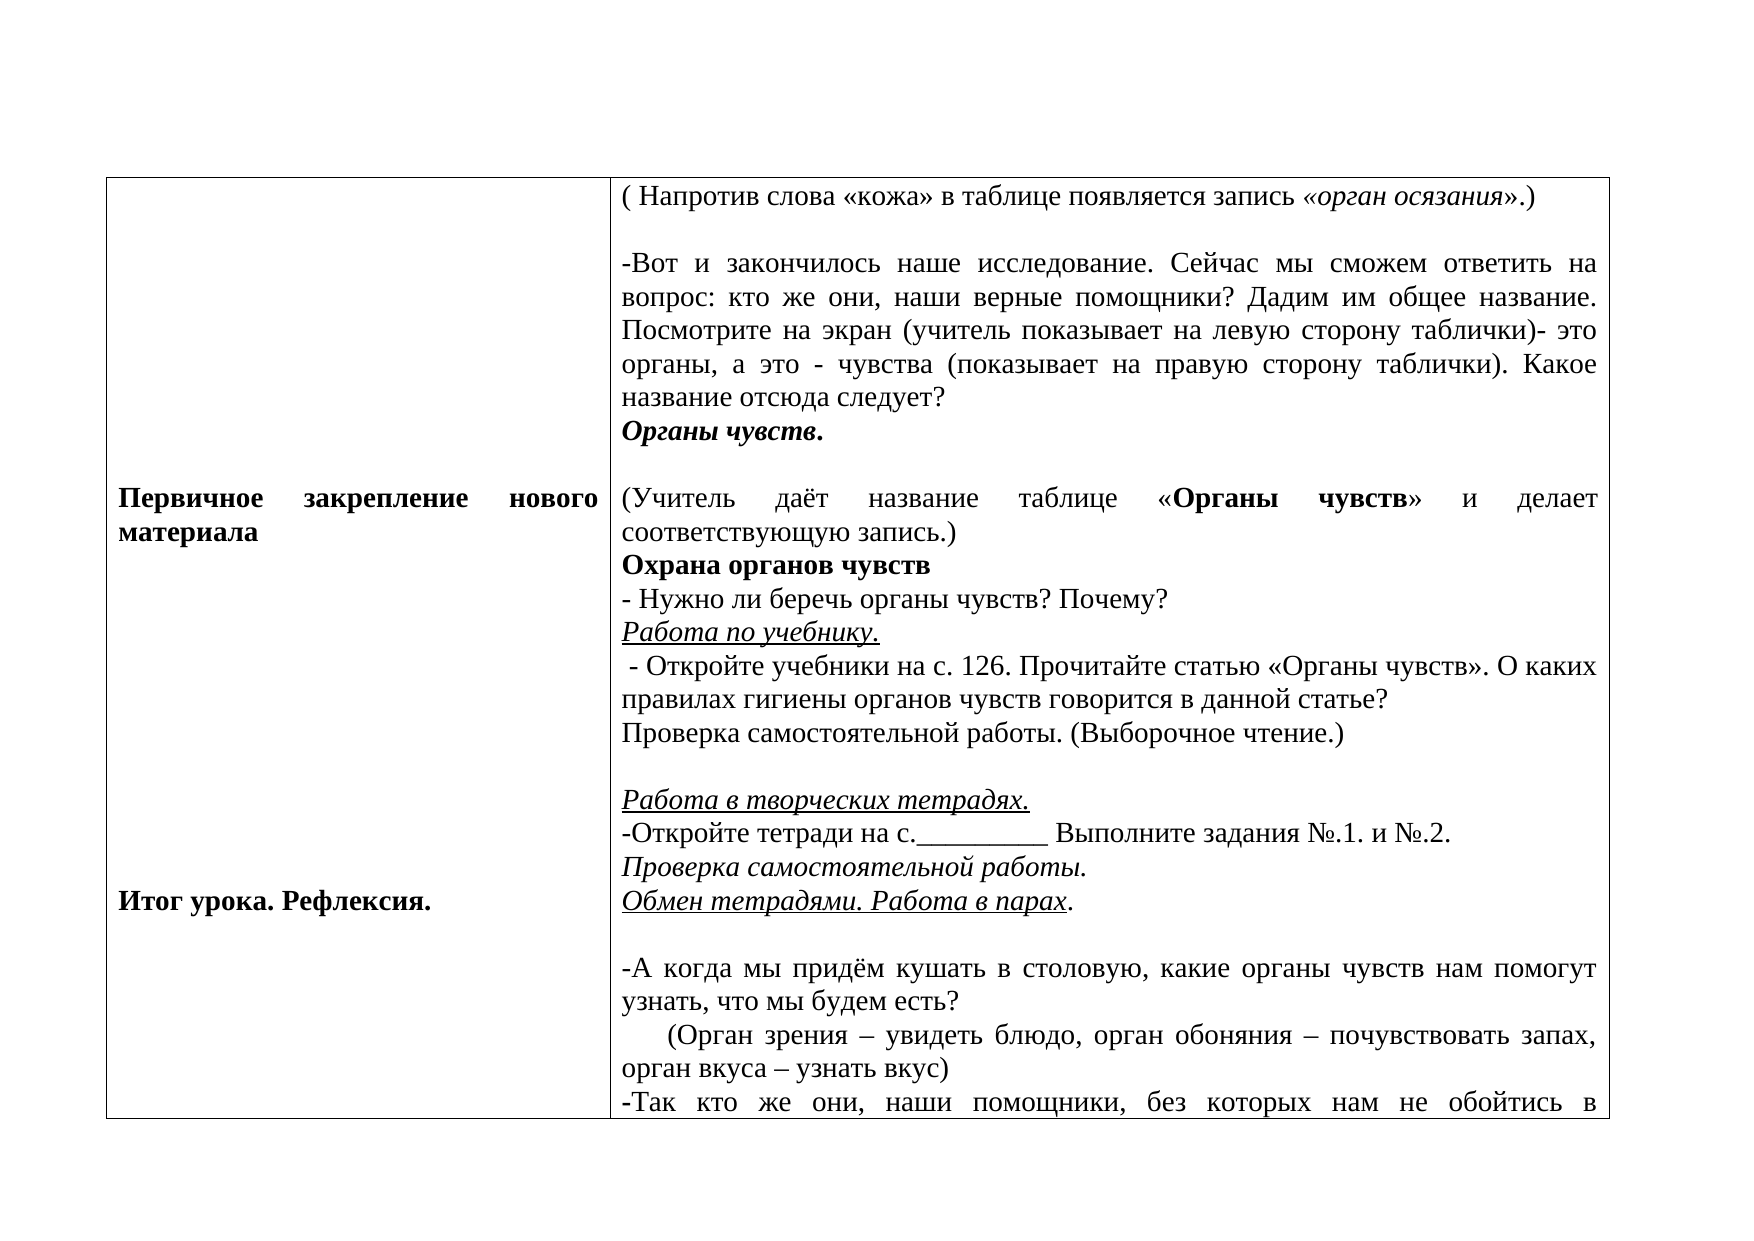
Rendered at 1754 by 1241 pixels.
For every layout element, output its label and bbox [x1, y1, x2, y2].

table_cell [611, 178, 1609, 1117]
table_cell [107, 178, 610, 1117]
